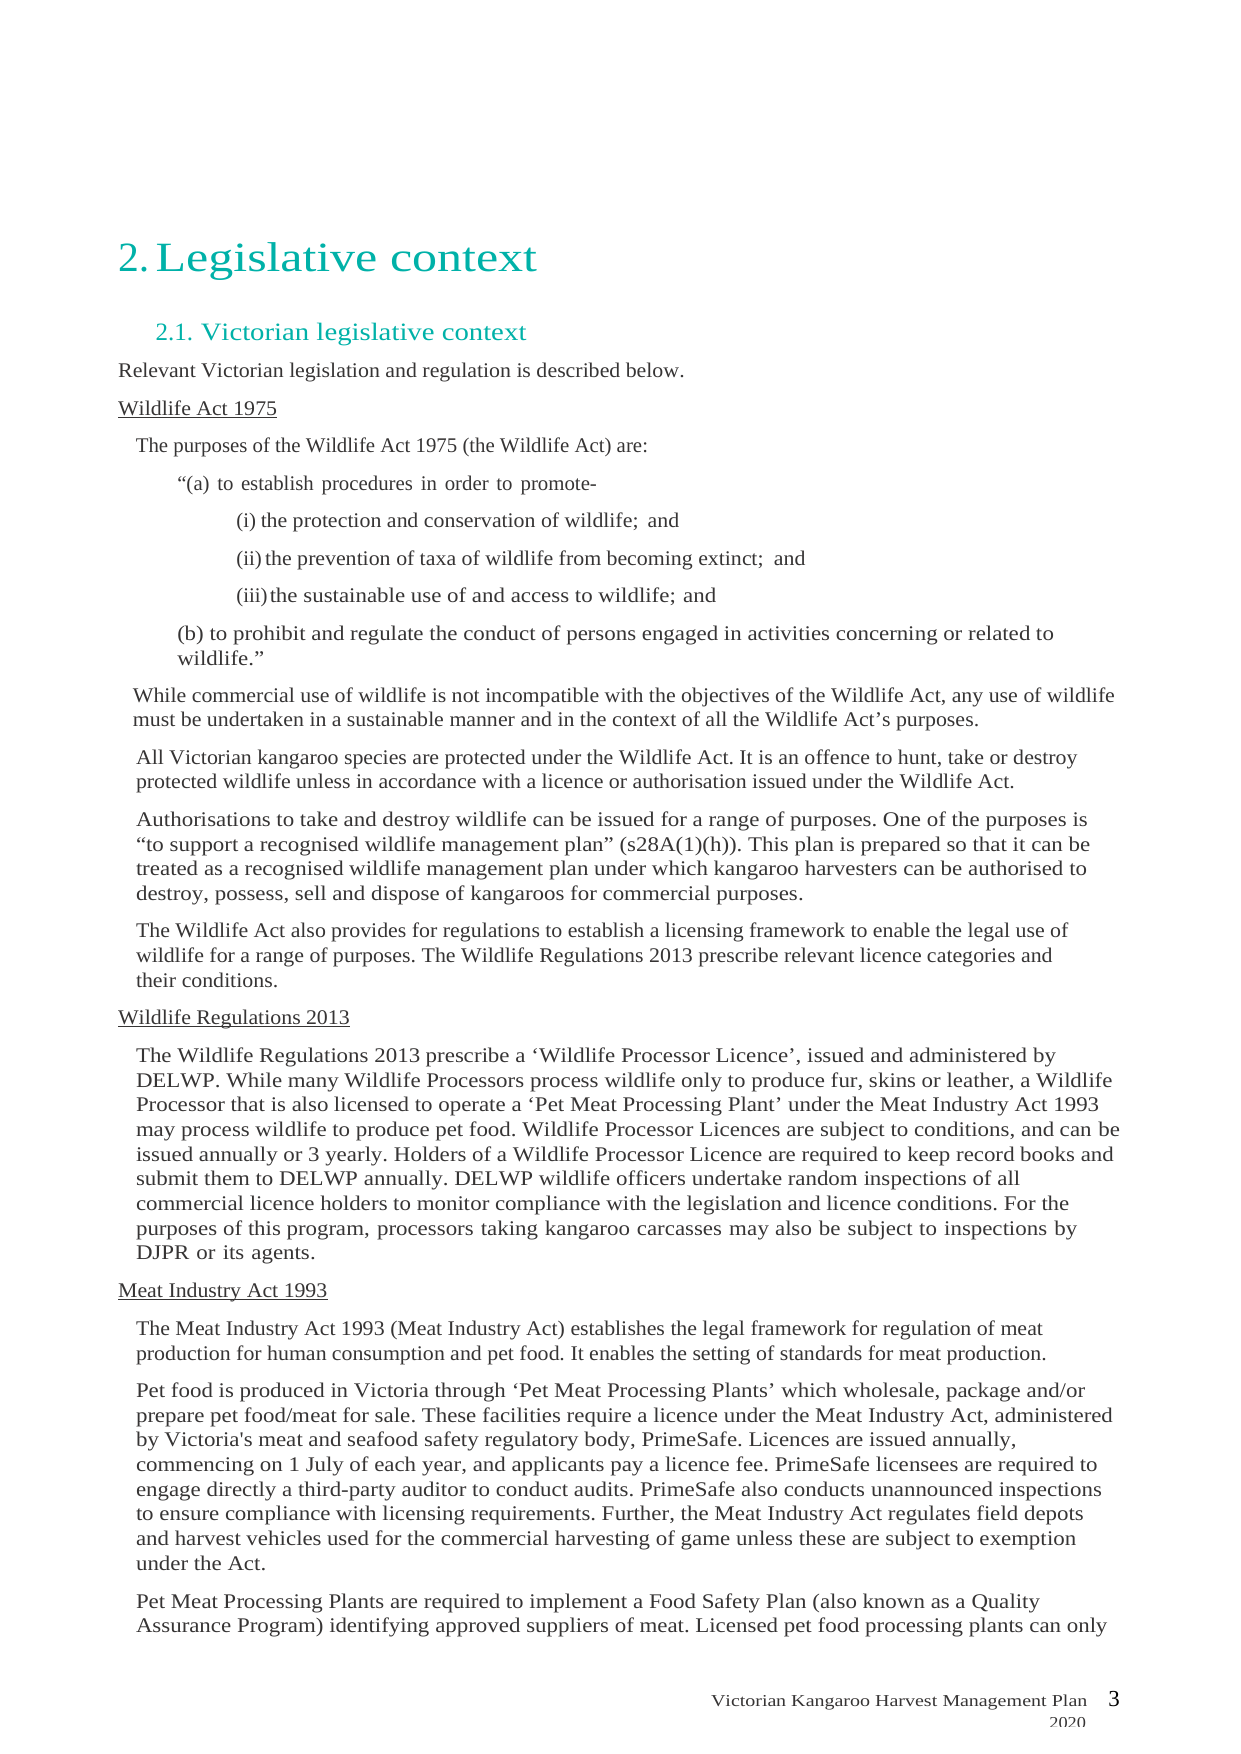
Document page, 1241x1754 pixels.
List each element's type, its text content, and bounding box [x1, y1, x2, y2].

text (b) to prohibit and regulate the conduct of persons engaged in activities concerning or related to wildlife.” [177, 621, 1138, 669]
text The Wildlife Act also provides for regulations to establish a licensing framework to enable the legal use of wildlife for a range of purposes. The Wildlife Regulations 2013 prescribe relevant licence categories and their conditions. [136, 918, 1083, 992]
text All Victorian kangaroo species are protected under the Wildlife Act. It is an offence to hunt, take or destroy protected wildlife unless in accordance with a licence or authorisation issued under the Wildlife Act. [136, 745, 1138, 793]
text The Wildlife Regulations 2013 prescribe a ‘Wildlife Processor Licence’, issued and administered by DELWP. While many Wildlife Processors process wildlife only to produce fur, skins or leather, a Wildlife Processor that is also licensed to operate a ‘Pet Meat Processing Plant’ under the Meat Industry Act 1993 may process wildlife to produce pet food. Wildlife Processor Licences are subject to conditions, and can be issued annually or 3 yearly. Holders of a Wildlife Processor Licence are required to keep record books and submit them to DELWP annually. DELWP wildlife officers undertake random inspections of all commercial licence holders to monitor compliance with the legislation and licence conditions. For the purposes of this program, processors taking kangaroo carcasses may also be subject to inspections by DJPR or its agents. [136, 1043, 1120, 1264]
text Pet Meat Processing Plants are required to implement a Food Safety Plan (also known as a Quality Assurance Program) identifying approved suppliers of meat. Licensed pet food processing plants can only [136, 1588, 1116, 1637]
text Relevant Victorian legislation and regulation is described below. Wildlife Act 1975 [118, 358, 756, 420]
list the prevention of taxa of wildlife from becoming extinct; and [236, 546, 1138, 569]
text Meat Industry Act 1993 [118, 1278, 1138, 1302]
text Wildlife Regulations 2013 [118, 1005, 1138, 1029]
text Authorisations to take and destroy wildlife can be issued for a range of purposes. One of the purposes is “to support a recognised wildlife management plan” (s28A(1)(h)). This plan is prepared so that it can be treated as a recognised wildlife management plan under which kangaroo harvesters can be authorised to destroy, possess, sell and dispose of kangaroos for commercial purposes. [136, 807, 1105, 905]
text Pet food is produced in Victoria through ‘Pet Meat Processing Plants’ which wholesale, package and/or prepare pet food/meat for sale. These facilities require a licence under the Meat Industry Act, administered by Victoria's meat and seafood safety regulatory body, PrimeSafe. Licences are issued annually, commencing on 1 July of each year, and applicants pay a licence fee. PrimeSafe licensees are required to engage directly a third-party auditor to conduct audits. PrimeSafe also conducts unannounced inspections to ensure compliance with licensing requirements. Further, the Meat Industry Act regulates field depots and harvest vehicles used for the commercial harvesting of game unless these are subject to exemption under the Act. [136, 1378, 1115, 1575]
subtitle Legislative context [118, 232, 1138, 280]
text While commercial use of wildlife is not incompatible with the objectives of the Wildlife Act, any use of wildlife must be undertaken in a sustainable manner and in the context of all the Wildlife Act’s purposes. [133, 683, 1138, 731]
list the protection and conservation of wildlife; and [236, 508, 1138, 532]
text The purposes of the Wildlife Act 1975 (the Wildlife Act) are: “(a) to establish procedures in order to promote- [136, 433, 680, 495]
subtitle Victorian legislative context [155, 317, 1138, 346]
text The Meat Industry Act 1993 (Meat Industry Act) establishes the legal framework for regulation of meat production for human consumption and pet food. It enables the setting of standards for meat production. [136, 1316, 1116, 1364]
list the sustainable use of and access to wildlife; and [236, 583, 1138, 607]
